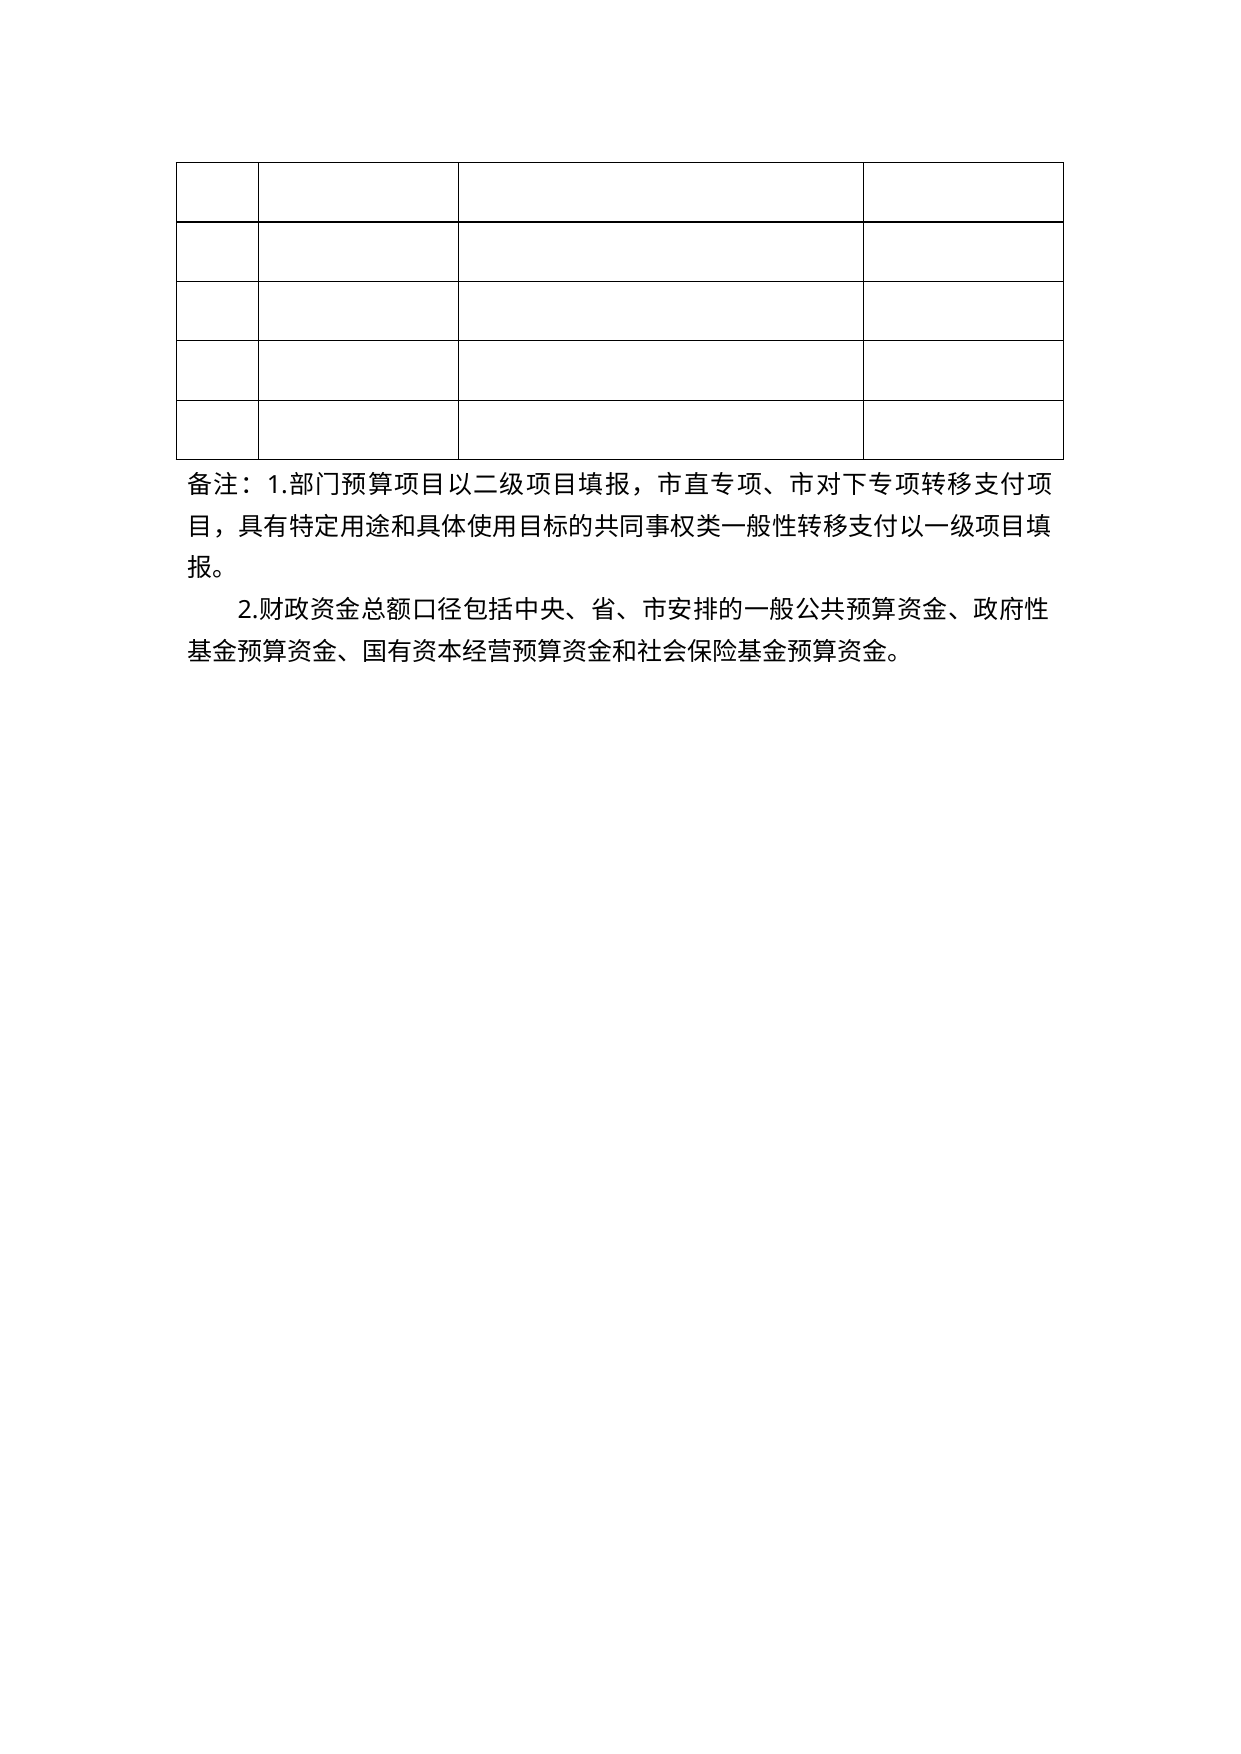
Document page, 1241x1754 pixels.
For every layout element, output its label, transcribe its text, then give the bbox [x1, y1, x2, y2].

table_cell [177, 341, 258, 399]
table_cell [864, 401, 1063, 459]
table_cell [459, 401, 863, 459]
table_cell [459, 223, 863, 281]
table_cell [259, 163, 458, 221]
table_cell [864, 223, 1063, 281]
table_cell [259, 282, 458, 340]
table_cell [459, 163, 863, 221]
table_cell [177, 223, 258, 281]
table_cell [459, 341, 863, 399]
table_cell [259, 223, 458, 281]
table_cell [259, 401, 458, 459]
table_cell [459, 282, 863, 340]
text 2.财政资金总额口径包括中央、省、市安排的一般公共预算资金、政府性基金预算资金、国有资本经营预算资金和社会保险基金预算资金。 [187, 585, 1053, 668]
table_cell [177, 282, 258, 340]
table_cell [177, 401, 258, 459]
table_cell [864, 282, 1063, 340]
table_cell [864, 341, 1063, 399]
table_cell [177, 163, 258, 221]
text 备注：1.部门预算项目以二级项目填报，市直专项、市对下专项转移支付项目，具有特定用途和具体使用目标的共同事权类一般性转移支付以一级项目填报。 [187, 460, 1053, 585]
table_cell [864, 163, 1063, 221]
table_cell [259, 341, 458, 399]
